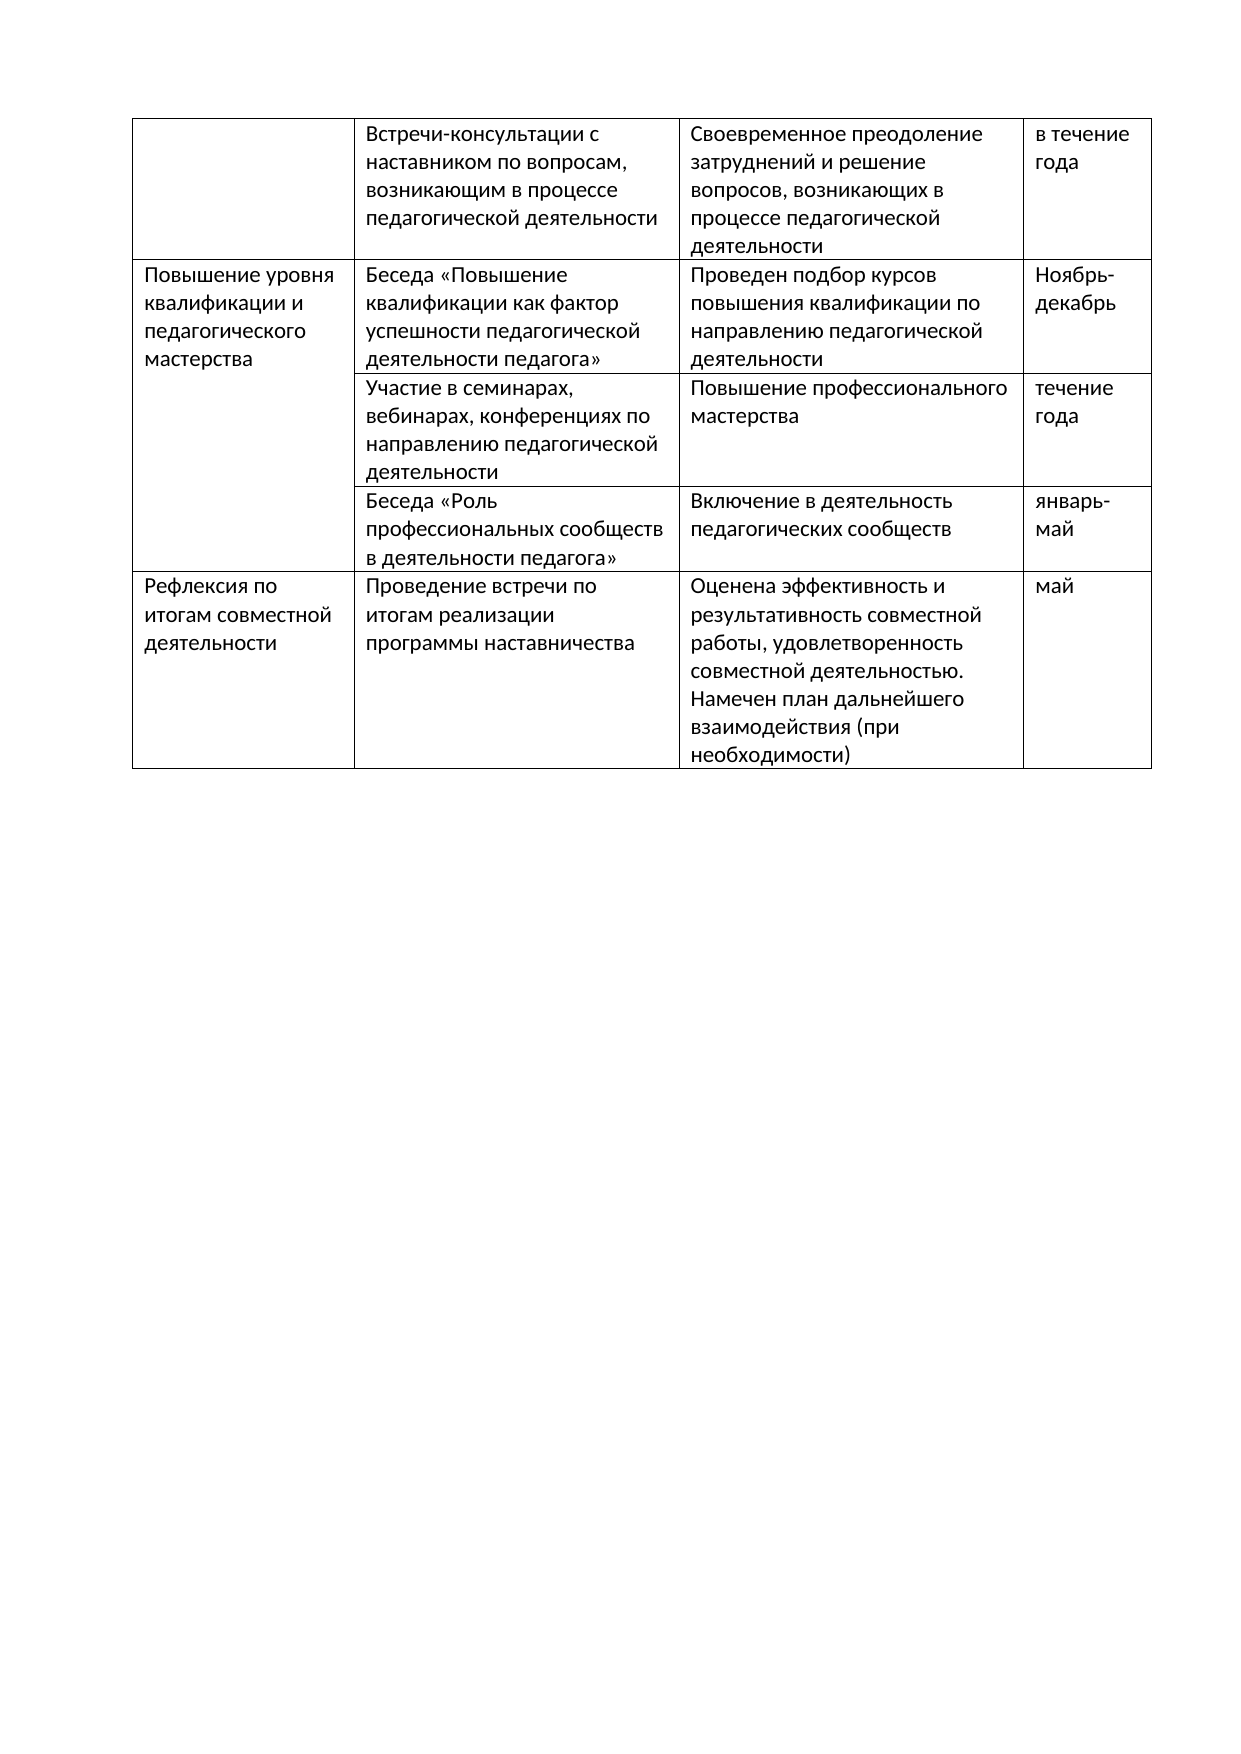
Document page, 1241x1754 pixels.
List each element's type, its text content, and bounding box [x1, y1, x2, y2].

table_cell Повышение профессионального мастерства [680, 374, 1023, 486]
table_cell Повышение уровня квалификации и педагогического мастерства [133, 260, 354, 571]
table_cell Беседа «Роль профессиональных сообществ в деятельности педагога» [355, 487, 679, 571]
table_cell Оценена эффективность и результативность совместной работы, удовлетворенность совместной деятельностью. Намечен план дальнейшего взаимодействия (при необходимости) [680, 572, 1023, 768]
table_cell в течение года [1024, 119, 1151, 259]
table_cell Беседа «Повышение квалификации как фактор успешности педагогической деятельности педагога» [355, 260, 679, 372]
table_cell Встречи-консультации с наставником по вопросам, возникающим в процессе педагогической деятельности [355, 119, 679, 259]
table_cell Участие в семинарах, вебинарах, конференциях по направлению педагогической деятельности [355, 374, 679, 486]
table_cell течение года [1024, 374, 1151, 486]
table_cell Включение в деятельность педагогических сообществ [680, 487, 1023, 571]
table_cell Проведение встречи по итогам реализации программы наставничества [355, 572, 679, 768]
table_cell май [1024, 572, 1151, 768]
table_cell Проведен подбор курсов повышения квалификации по направлению педагогической деятельности [680, 260, 1023, 372]
table_cell Ноябрь-декабрь [1024, 260, 1151, 372]
table_cell Своевременное преодоление затруднений и решение вопросов, возникающих в процессе педагогической деятельности [680, 119, 1023, 259]
table_cell Рефлексия по итогам совместной деятельности [133, 572, 354, 768]
table_cell январь-май [1024, 487, 1151, 571]
